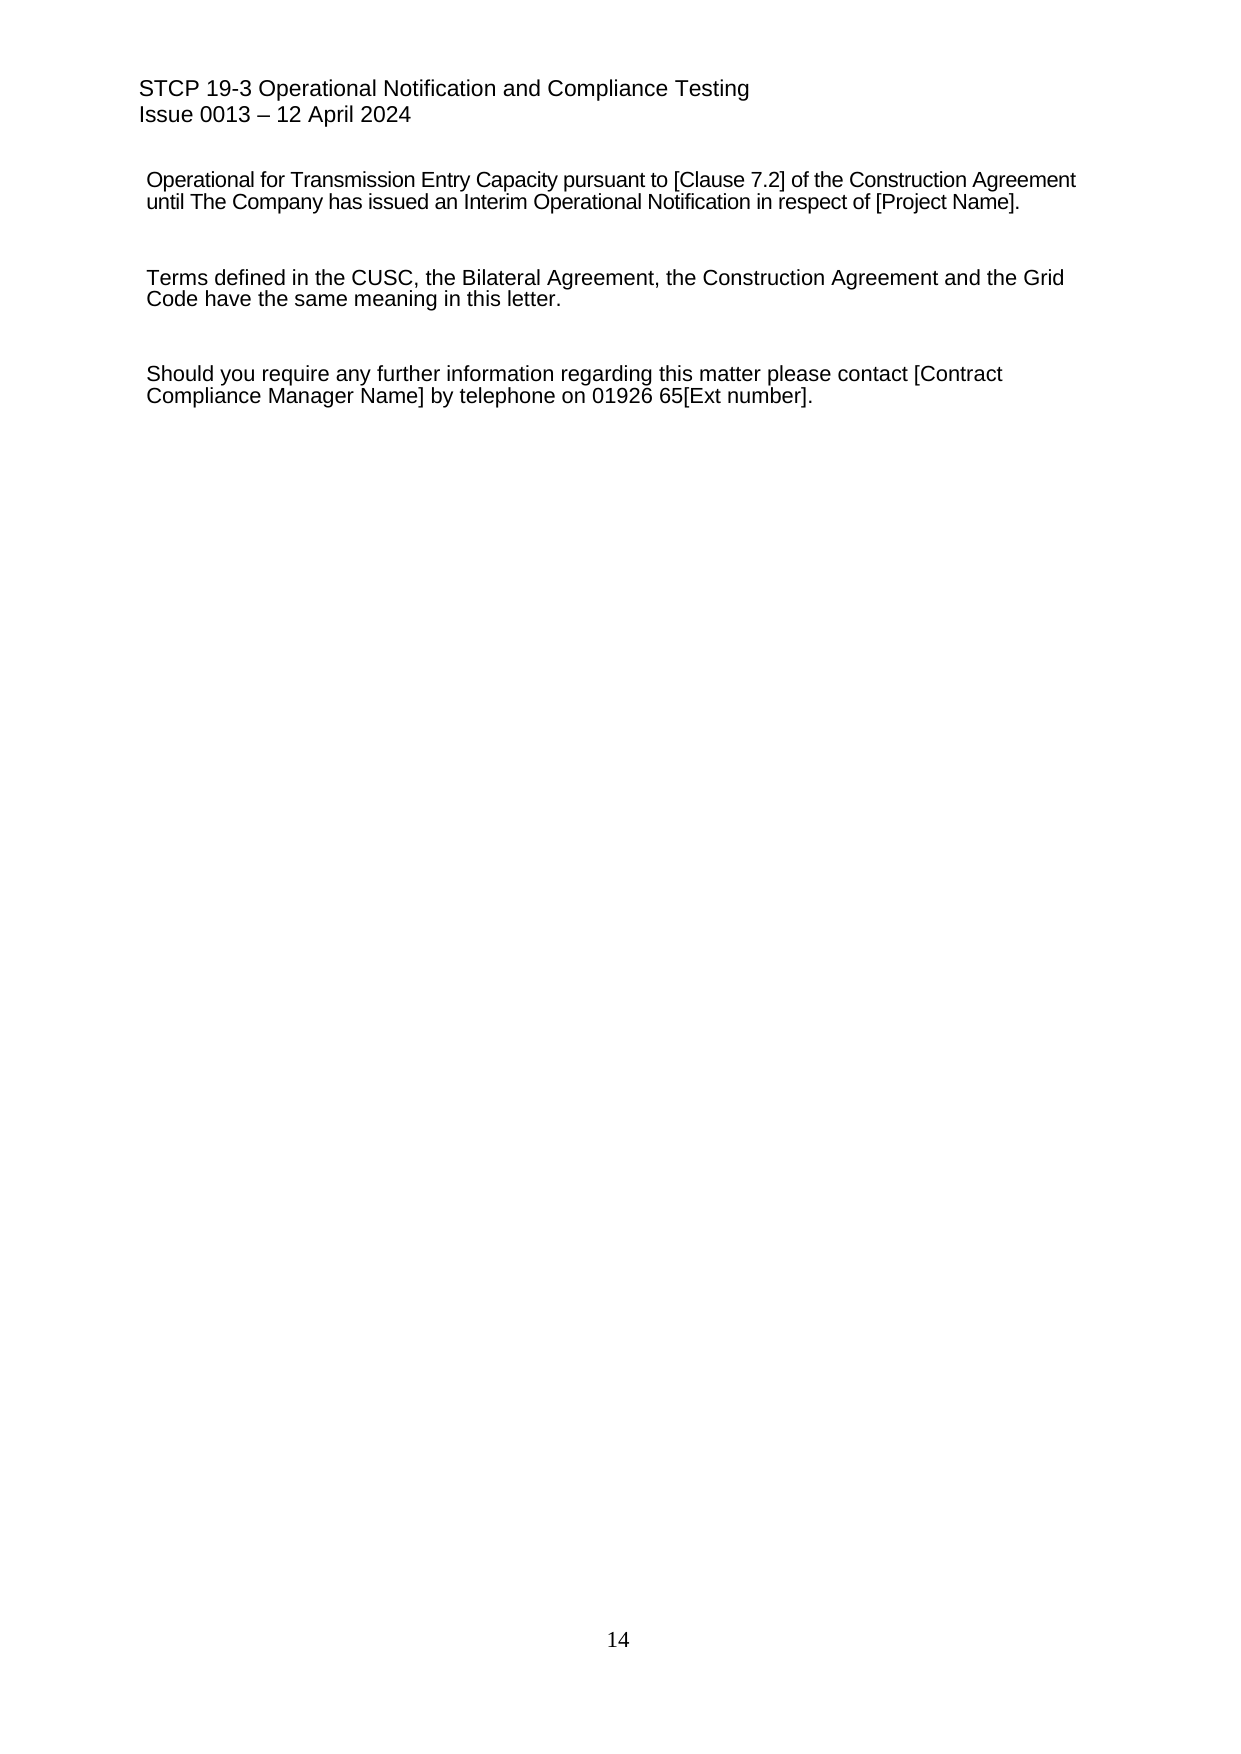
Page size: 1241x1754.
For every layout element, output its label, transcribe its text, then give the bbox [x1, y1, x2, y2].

text Terms defined in the CUSC, the Bilateral Agreement, the Construction Agreement and the Grid Code have the same meaning in this letter. [146, 268, 1089, 311]
text Operational for Transmission Entry Capacity pursuant to [Clause 7.2] of the Construction Agreement until The Company has issued an Interim Operational Notification in respect of [Project Name]. [146, 171, 1089, 214]
text Should you require any further information regarding this matter please contact [Contract Compliance Manager Name] by telephone on 01926 65[Ext number]. [146, 364, 1089, 408]
